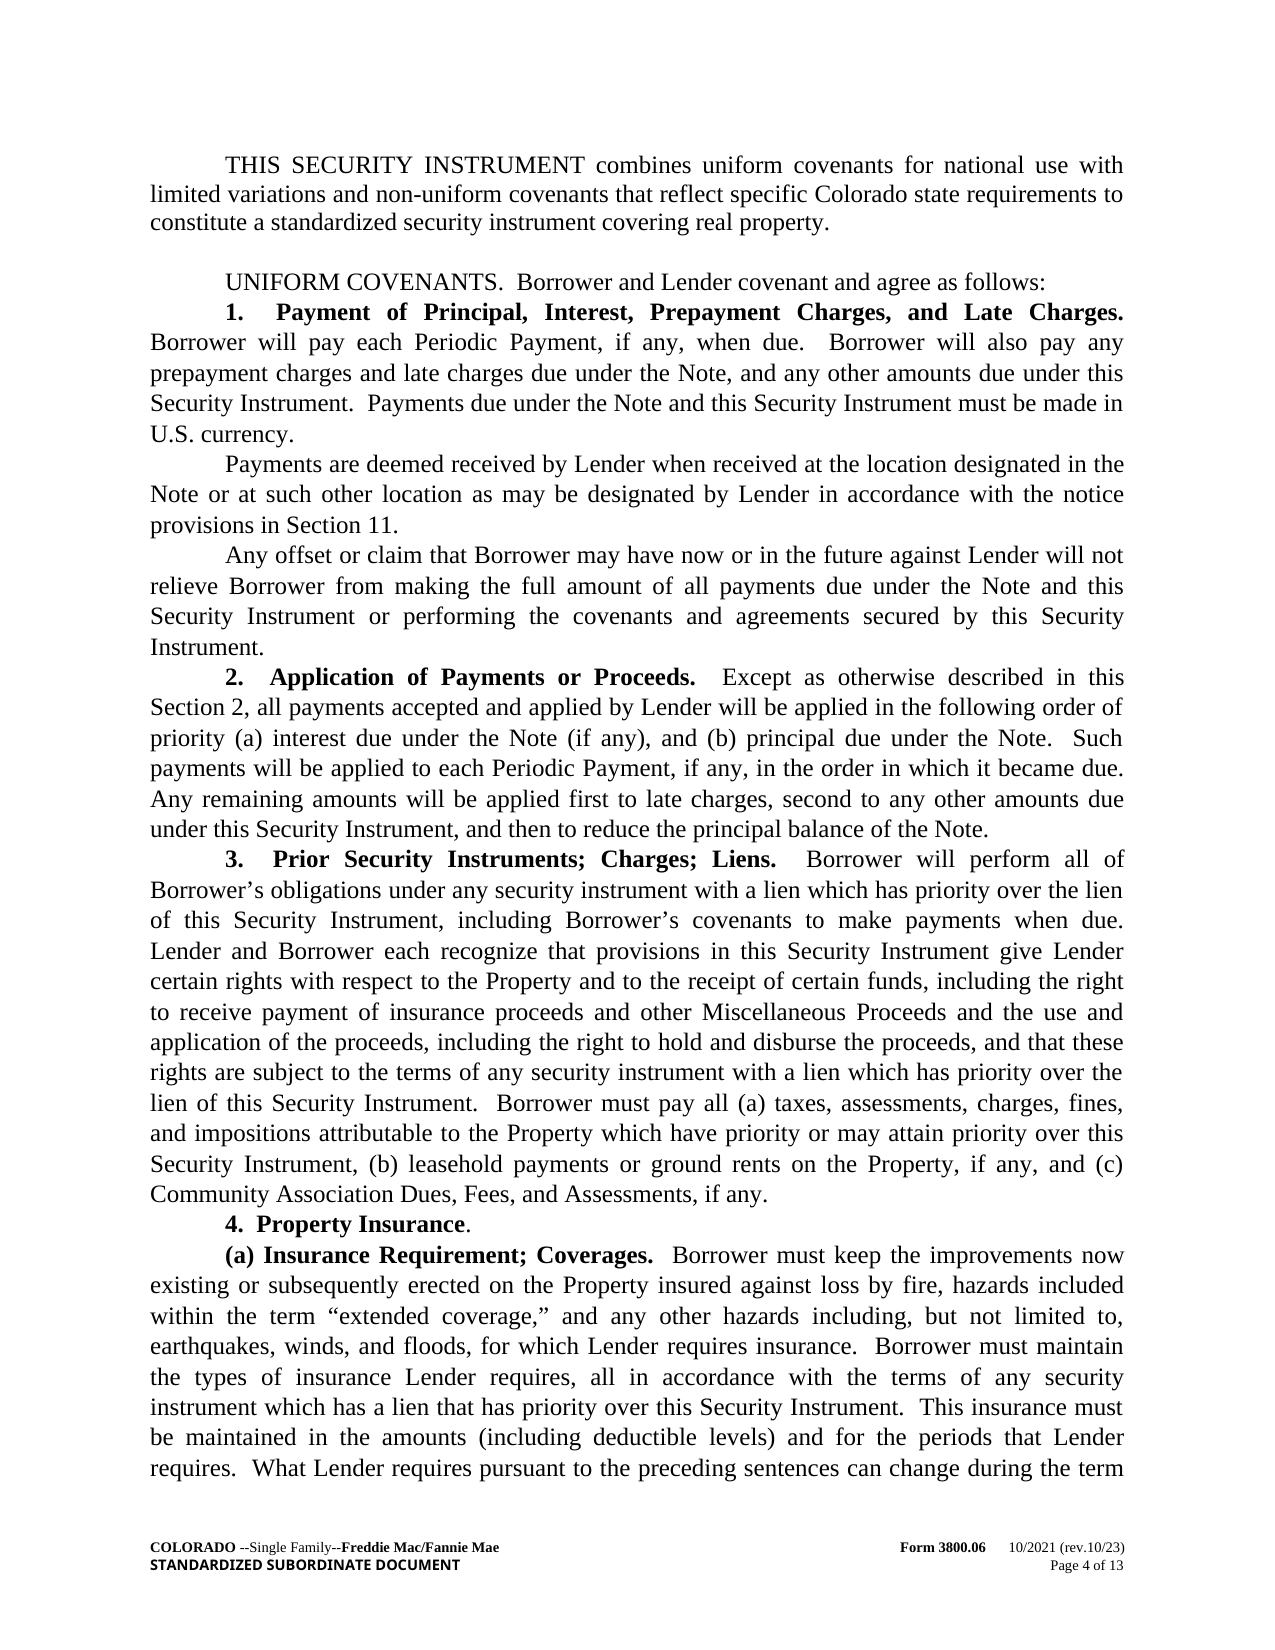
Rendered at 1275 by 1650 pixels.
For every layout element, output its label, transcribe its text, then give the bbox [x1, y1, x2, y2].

text 2. Application of Payments or Proceeds. Except as otherwise described in this Section 2, all payments accepted and applied by Lender will be applied in the following order of priority (a) interest due under the Note (if any), and (b) principal due under the Note. Such payments will be applied to each Periodic Payment, if any, in the order in which it became due. Any remaining amounts will be applied first to late charges, second to any other amounts due under this Security Instrument, and then to reduce the principal balance of the Note. [150, 662, 1125, 843]
text THIS SECURITY INSTRUMENT combines uniform covenants for national use with limited variations and non-uniform covenants that reflect specific Colorado state requirements to constitute a standardized security instrument covering real property. [150, 150, 1125, 236]
text Any offset or claim that Borrower may have now or in the future against Lender will not relieve Borrower from making the full amount of all payments due under the Note and this Security Instrument or performing the covenants and agreements secured by this Security Instrument. [150, 540, 1125, 660]
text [150, 1240, 1125, 1482]
text 3. Prior Security Instruments; Charges; Liens. Borrower will perform all of Borrower’s obligations under any security instrument with a lien which has priority over the lien of this Security Instrument, including Borrower’s covenants to make payments when due. Lender and Borrower each recognize that provisions in this Security Instrument give Lender certain rights with respect to the Property and to the receipt of certain funds, including the right to receive payment of insurance proceeds and other Miscellaneous Proceeds and the use and application of the proceeds, including the right to hold and disburse the proceeds, and that these rights are subject to the terms of any security instrument with a lien which has priority over the lien of this Security Instrument. Borrower must pay all (a) taxes, assessments, charges, fines, and impositions attributable to the Property which have priority or may attain priority over this Security Instrument, (b) leasehold payments or ground rents on the Property, if any, and (c) Community Association Dues, Fees, and Assessments, if any. [150, 844, 1125, 1208]
text 4. Property Insurance. [150, 1209, 1125, 1238]
text 1. Payment of Principal, Interest, Prepayment Charges, and Late Charges. Borrower will pay each Periodic Payment, if any, when due. Borrower will also pay any prepayment charges and late charges due under the Note, and any other amounts due under this Security Instrument. Payments due under the Note and this Security Instrument must be made in U.S. currency. [150, 297, 1125, 447]
text UNIFORM COVENANTS. Borrower and Lender covenant and agree as follows: [150, 267, 1125, 295]
text Payments are deemed received by Lender when received at the location designated in the Note or at such other location as may be designated by Lender in accordance with the notice provisions in Section 11. [150, 449, 1125, 539]
